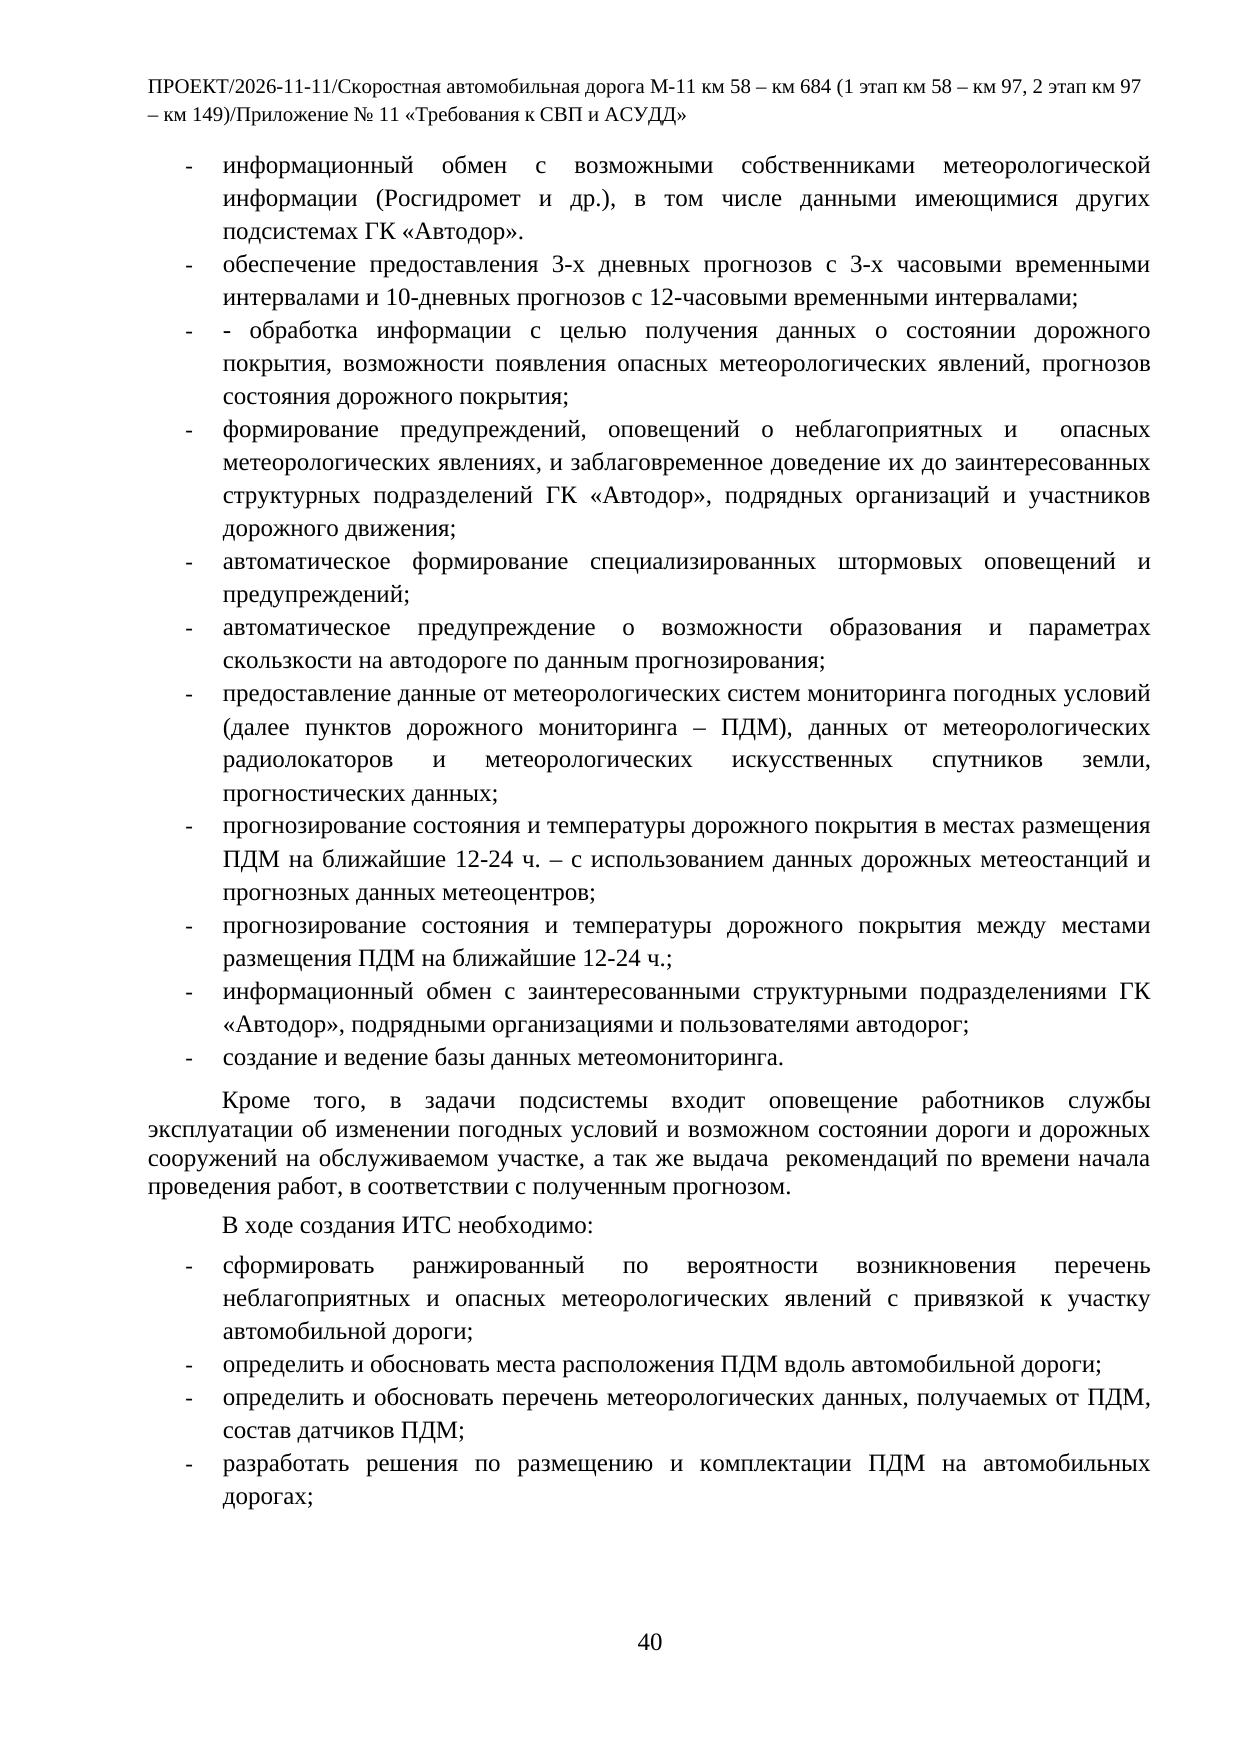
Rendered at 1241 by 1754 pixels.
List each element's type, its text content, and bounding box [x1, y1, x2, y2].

list создание и ведение базы данных метеомониторинга. [185, 1042, 1152, 1071]
list обеспечение предоставления 3-х дневных прогнозов с 3-х часовыми временными интервалами и 10-дневных прогнозов с 12-часовыми временными интервалами; [185, 249, 1152, 311]
list формирование предупреждений, оповещений о неблагоприятных и опасных метеорологических явлениях, и заблаговременное доведение их до заинтересованных структурных подразделений ГК «Автодор», подрядных организаций и участников дорожного движения; [185, 414, 1152, 542]
list автоматическое предупреждение о возможности образования и параметрах скользкости на автодороге по данным прогнозирования; [185, 612, 1152, 674]
list прогнозирование состояния и температуры дорожного покрытия между местами размещения ПДМ на ближайшие 12-24 ч.; [185, 910, 1152, 971]
list разработать решения по размещению и комплектации ПДМ на автомобильных дорогах; [185, 1448, 1152, 1510]
list автоматическое формирование специализированных штормовых оповещений и предупреждений; [185, 546, 1152, 608]
text Кроме того, в задачи подсистемы входит оповещение работников службы эксплуатации об изменении погодных условий и возможном состоянии дороги и дорожных сооружений на обслуживаемом участке, а так же выдача рекомендаций по времени начала проведения работ, в соответствии с полученным прогнозом. [148, 1085, 1152, 1200]
list информационный обмен с возможными собственниками метеорологической информации (Росгидромет и др.), в том числе данными имеющимися других подсистемах ГК «Автодор». [185, 150, 1152, 245]
text В ходе создания ИТС необходимо: [148, 1211, 1152, 1239]
list определить и обосновать перечень метеорологических данных, получаемых от ПДМ, состав датчиков ПДМ; [185, 1382, 1152, 1444]
list информационный обмен с заинтересованными структурными подразделениями ГК «Автодор», подрядными организациями и пользователями автодорог; [185, 976, 1152, 1037]
list - обработка информации с целью получения данных о состоянии дорожного покрытия, возможности появления опасных метеорологических явлений, прогнозов состояния дорожного покрытия; [185, 315, 1152, 410]
list определить и обосновать места расположения ПДМ вдоль автомобильной дороги; [185, 1349, 1152, 1378]
list сформировать ранжированный по вероятности возникновения перечень неблагоприятных и опасных метеорологических явлений с привязкой к участку автомобильной дороги; [185, 1250, 1152, 1344]
list предоставление данные от метеорологических систем мониторинга погодных условий (далее пунктов дорожного мониторинга – ПДМ), данных от метеорологических радиолокаторов и метеорологических искусственных спутников земли, прогностических данных; [185, 678, 1152, 806]
list прогнозирование состояния и температуры дорожного покрытия в местах размещения ПДМ на ближайшие 12-24 ч. – с использованием данных дорожных метеостанций и прогнозных данных метеоцентров; [185, 811, 1152, 905]
